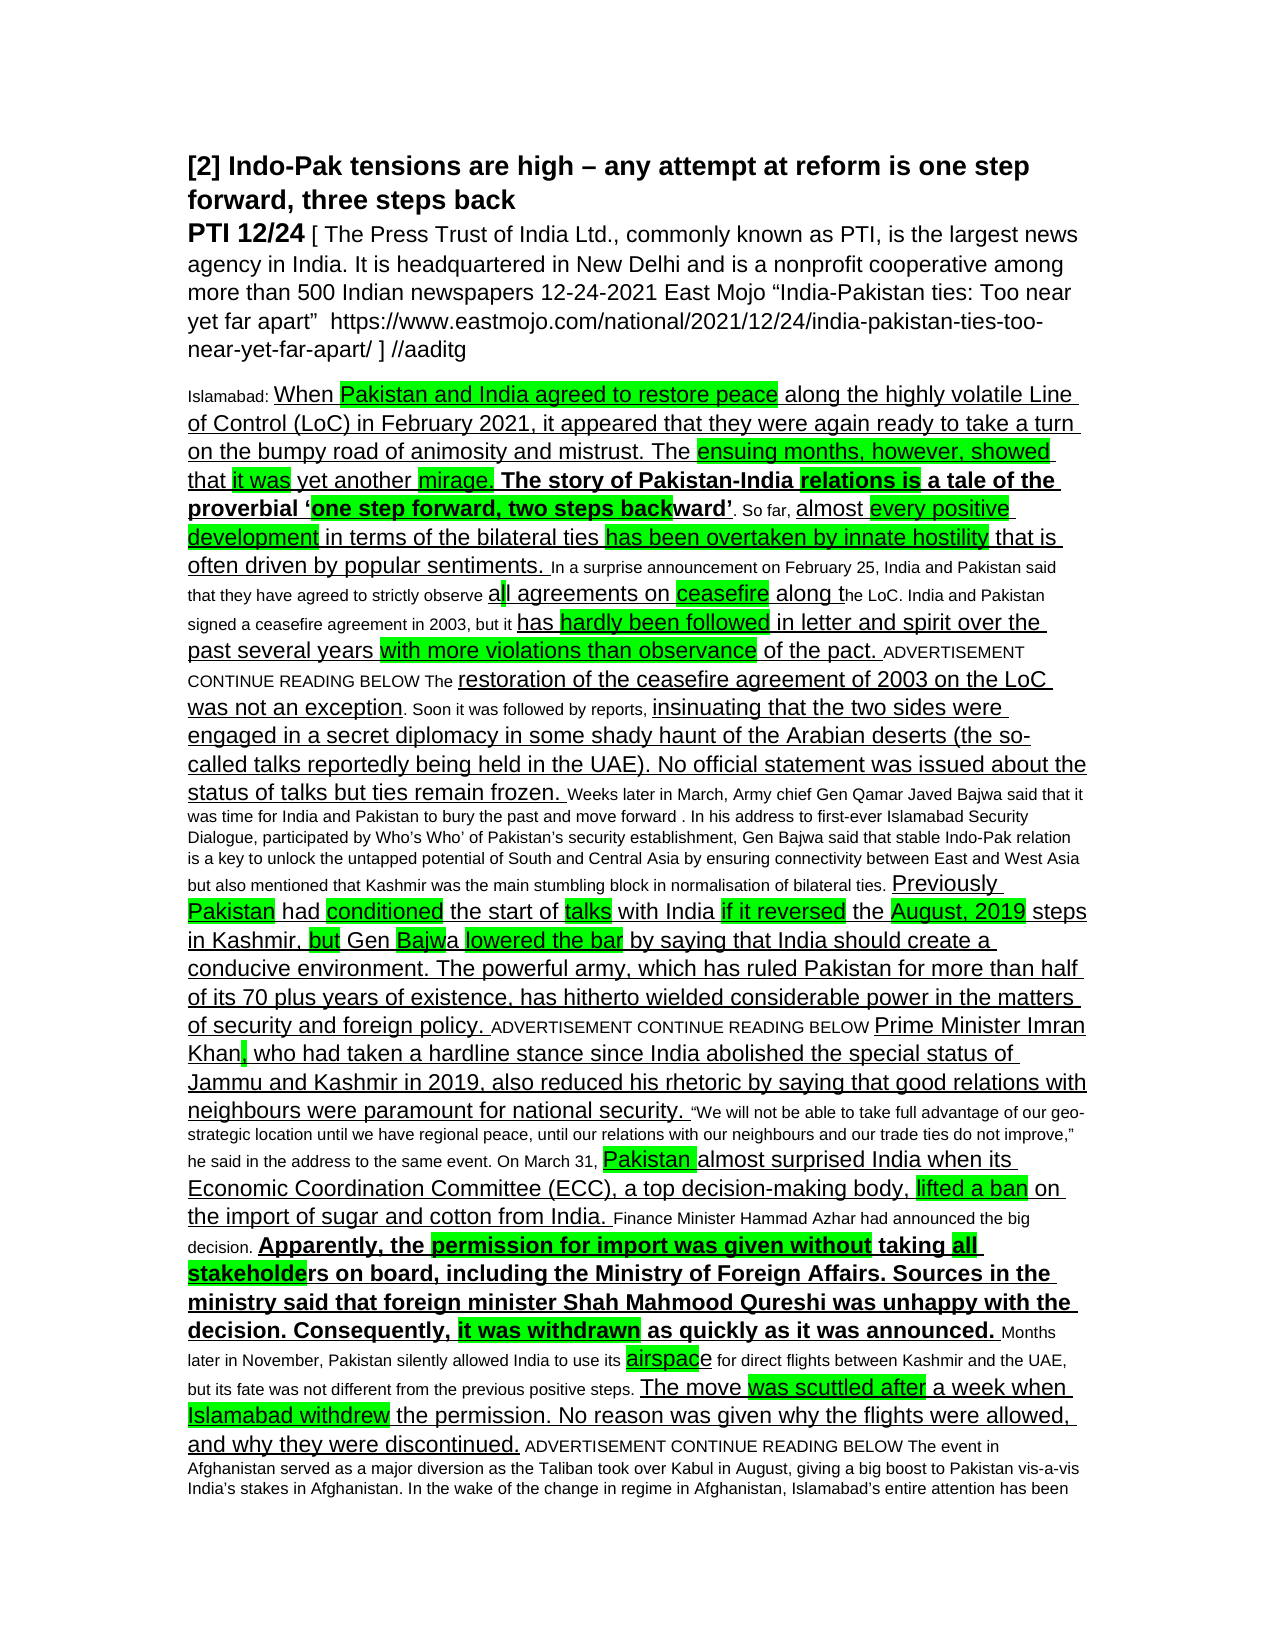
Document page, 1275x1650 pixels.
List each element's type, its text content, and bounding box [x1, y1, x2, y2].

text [187, 1092, 1087, 1498]
subtitle [2] Indo-Pak tensions are high – any attempt at reform is one step forward, three steps back [187, 150, 1087, 215]
text PTI 12/24 [ The Press Trust of India Ltd., commonly known as PTI, is the largest news agency in India. It is headquartered in New Delhi and is a nonprofit cooperative among more than 500 Indian newspapers 12-24-2021 East Mojo “India-Pakistan ties: Too near yet far apart” https://www.eastmojo.com/national/2021/12/24/india-pakistan-ties-too-near-yet-far-apart/ ] //aaditg [187, 217, 1087, 362]
